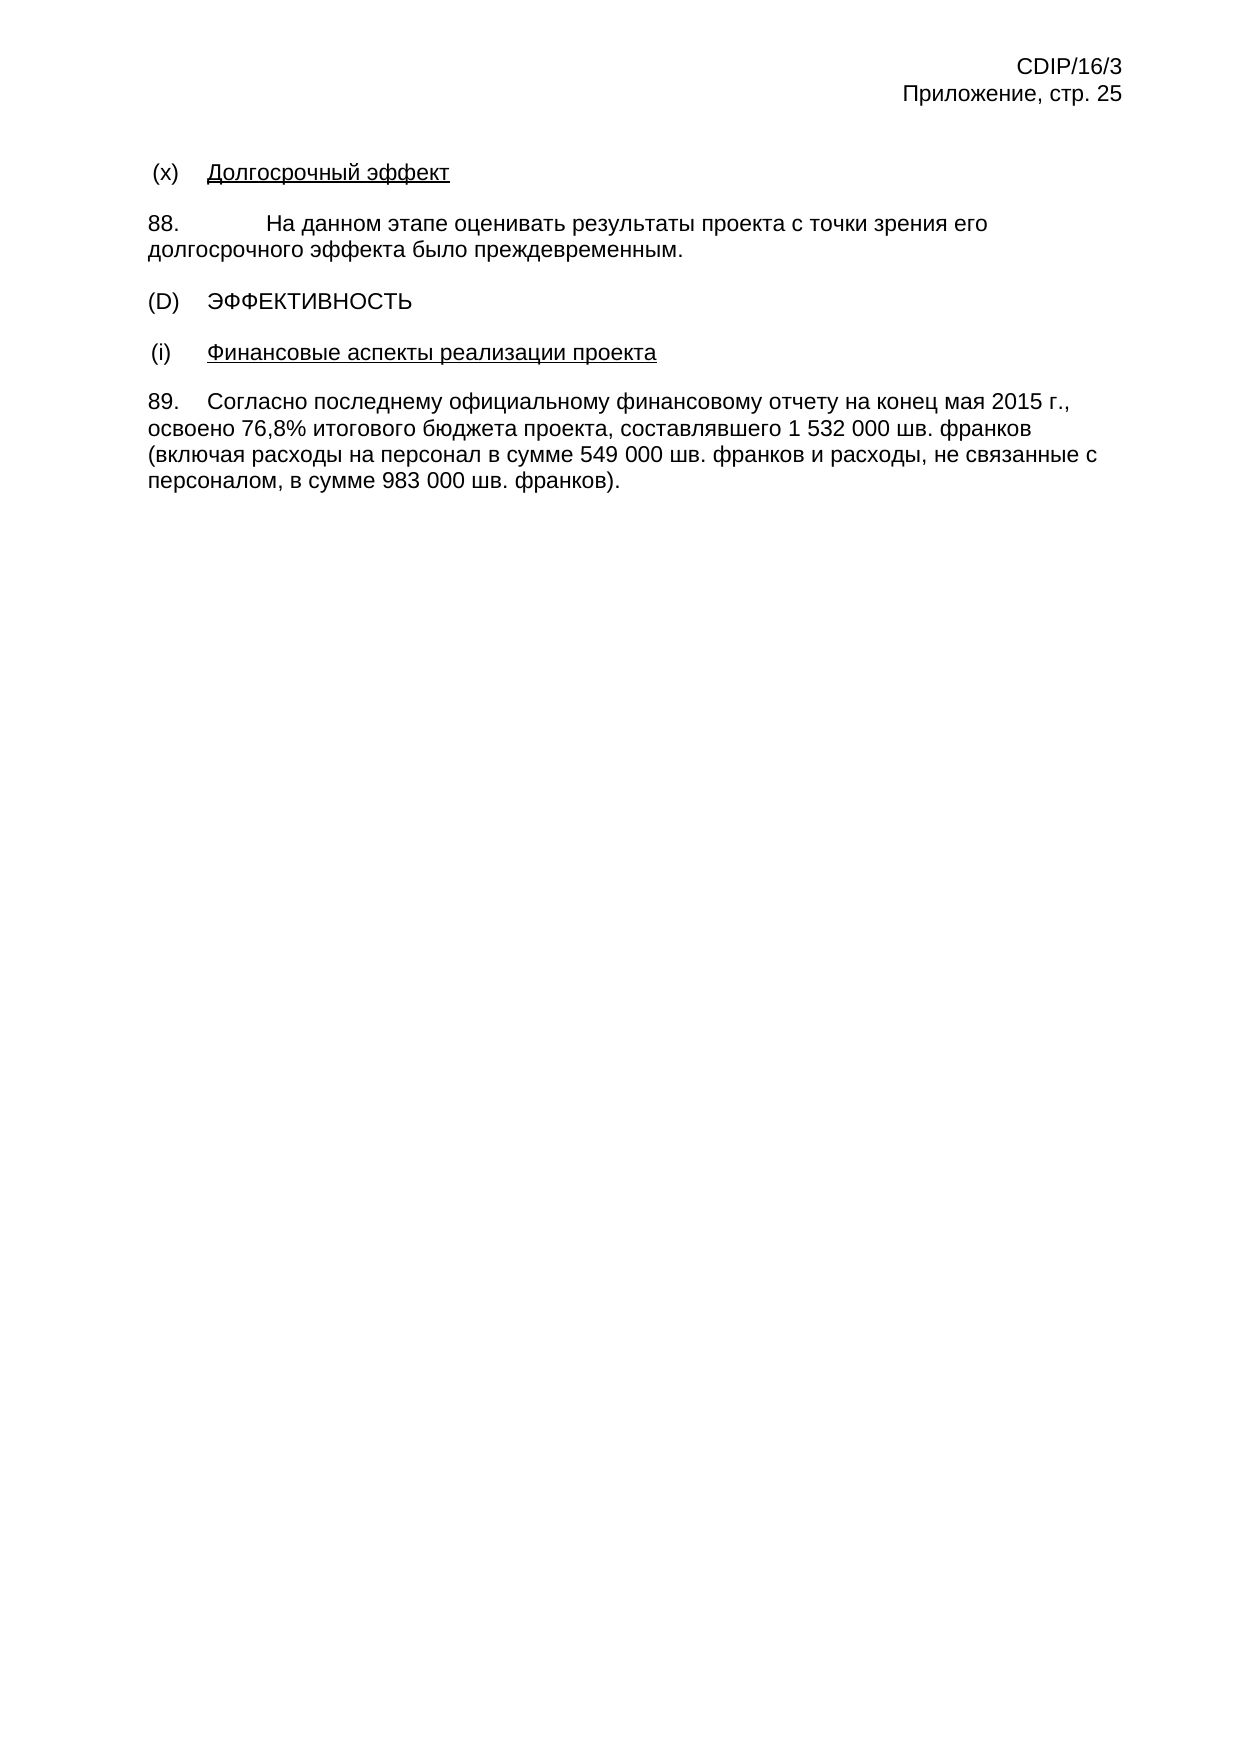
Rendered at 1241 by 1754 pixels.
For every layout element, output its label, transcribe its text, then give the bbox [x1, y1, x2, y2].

text На данном этапе оценивать результаты проекта с точки зрения его долгосрочного эффекта было преждевременным. [148, 210, 1122, 263]
subtitle (x) Долгосрочный эффект [152, 158, 1122, 185]
subtitle (D) эффективность [148, 288, 1122, 314]
text Согласно последнему официальному финансовому отчету на конец мая 2015 г., освоено 76,8% итогового бюджета проекта, составлявшего 1 532 000 шв. франков (включая расходы на персонал в сумме 549 000 шв. франков и расходы, не связанные с персоналом, в сумме 983 000 шв. франков). [148, 388, 1122, 494]
subtitle (i) Финансовые аспекты реализации проекта [151, 339, 1122, 365]
